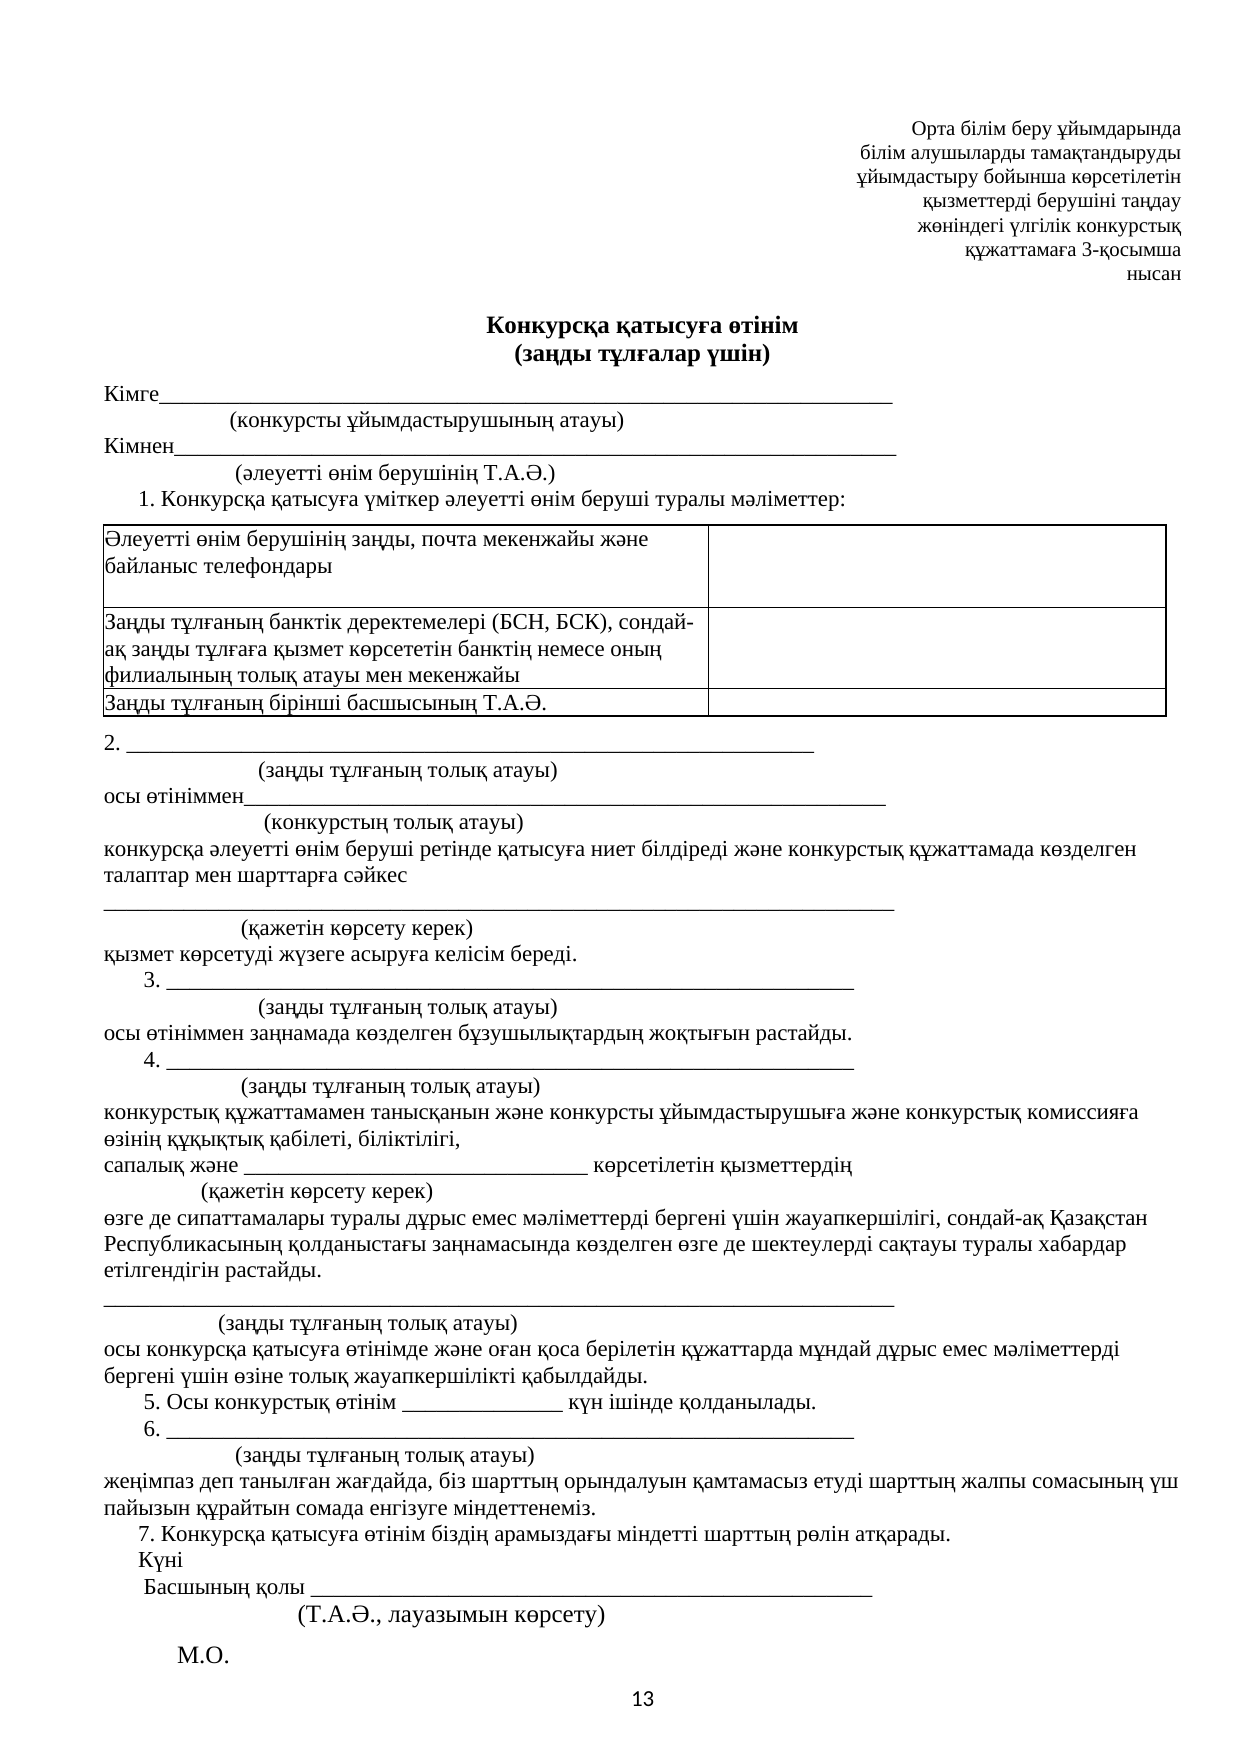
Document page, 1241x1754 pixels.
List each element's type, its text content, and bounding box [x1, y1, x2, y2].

text (заңды тұлғаның толық атауы) [103, 1441, 1181, 1467]
text 2. ____________________________________________________________ [103, 729, 1181, 756]
text Орта білім беру ұйымдарында білім алушыларды тамақтандыруды ұйымдастыру бойынша көрсетілетін қызметтерді берушіні таңдау жөніндегі үлгілік конкурстық құжаттамаға 3-қосымша нысан [742, 116, 1181, 285]
table_header [709, 526, 1165, 607]
text Конкурсқа қатысуға өтінім (заңды тұлғалар үшін) [103, 310, 1181, 367]
text конкурстық құжаттамамен танысқанын және конкурсты ұйымдастырушыға және конкурстық комиссияға өзінің құқықтық қабілеті, біліктілігі, [103, 1098, 1181, 1151]
text жеңімпаз деп танылған жағдайда, біз шарттың орындалуын қамтамасыз етуді шарттың жалпы сомасының үш пайызын құрайтын сомада енгізуге міндеттенеміз. [103, 1467, 1181, 1520]
text (қажетін көрсету керек) [103, 1177, 1181, 1204]
table_cell [709, 608, 1165, 687]
text (конкурсты ұйымдастырушының атауы) [103, 406, 1181, 432]
text 7. Конкурсқа қатысуға өтінім біздің арамыздағы міндетті шарттың рөлін атқарады. [103, 1520, 1181, 1546]
text (Т.А.Ә., лауазымын көрсету) [103, 1599, 1181, 1628]
text өзге де сипаттамалары туралы дұрыс емес мәліметтерді бергені үшін жауапкершілігі, сондай-ақ Қазақстан Республикасының қолданыстағы заңнамасында көзделген өзге де шектеулерді сақтауы туралы хабардар етілгендігін растайды. [103, 1204, 1181, 1283]
table_cell Заңды тұлғаның банктік деректемелері (БСН, БСК), сондай-ақ заңды тұлғаға қызмет көрсететін банктің немесе оның филиалының толық атауы мен мекенжайы [104, 608, 708, 687]
text _____________________________________________________________________ [103, 1283, 1181, 1309]
text (қажетін көрсету керек) [103, 914, 1181, 940]
text Кімге________________________________________________________________ [103, 380, 1181, 406]
text осы конкурсқа қатысуға өтінімде және оған қоса берілетін құжаттарда мұндай дұрыс емес мәліметтерді бергені үшін өзіне толық жауапкершілікті қабылдайды. [103, 1336, 1181, 1388]
text осы өтініммен заңнамада көзделген бұзушылықтардың жоқтығын растайды. [103, 1019, 1181, 1046]
text осы өтініммен________________________________________________________ [103, 782, 1181, 808]
text 5. Осы конкурстық өтінім ______________ күн ішінде қолданылады. [103, 1388, 1181, 1414]
text Күні [103, 1546, 1181, 1573]
text Басшының қолы _________________________________________________ [103, 1573, 1181, 1599]
text (әлеуетті өнім берушінің Т.А.Ә.) [103, 459, 1181, 485]
text (заңды тұлғаның толық атауы) [103, 756, 1181, 782]
text _____________________________________________________________________ [103, 887, 1181, 914]
text 1. Конкурсқа қатысуға үміткер әлеуетті өнім беруші туралы мәліметтер: [103, 485, 1181, 511]
text конкурсқа әлеуетті өнім беруші ретінде қатысуға ниет білдіреді және конкурстық құжаттамада көзделген талаптар мен шарттарға сәйкес [103, 835, 1181, 887]
text (заңды тұлғаның толық атауы) [103, 993, 1181, 1019]
text Кімнен_______________________________________________________________ [103, 432, 1181, 459]
text (заңды тұлғаның толық атауы) [103, 1309, 1181, 1336]
text қызмет көрсетуді жүзеге асыруға келісім береді. [103, 940, 1181, 967]
table_cell Заңды тұлғаның бірінші басшысының Т.А.Ә. [104, 689, 708, 715]
text сапалық және ______________________________ көрсетілетін қызметтердің [103, 1151, 1181, 1177]
text (конкурстың толық атауы) [103, 808, 1181, 835]
text 4. ____________________________________________________________ [103, 1046, 1181, 1072]
table_header Әлеуетті өнім берушінің заңды, почта мекенжайы және байланыс телефондары [104, 526, 708, 607]
text М.О. [103, 1640, 1181, 1669]
text 3. ____________________________________________________________ [103, 967, 1181, 993]
text 6. ____________________________________________________________ [103, 1414, 1181, 1441]
text (заңды тұлғаның толық атауы) [103, 1072, 1181, 1098]
table_cell [709, 689, 1165, 715]
